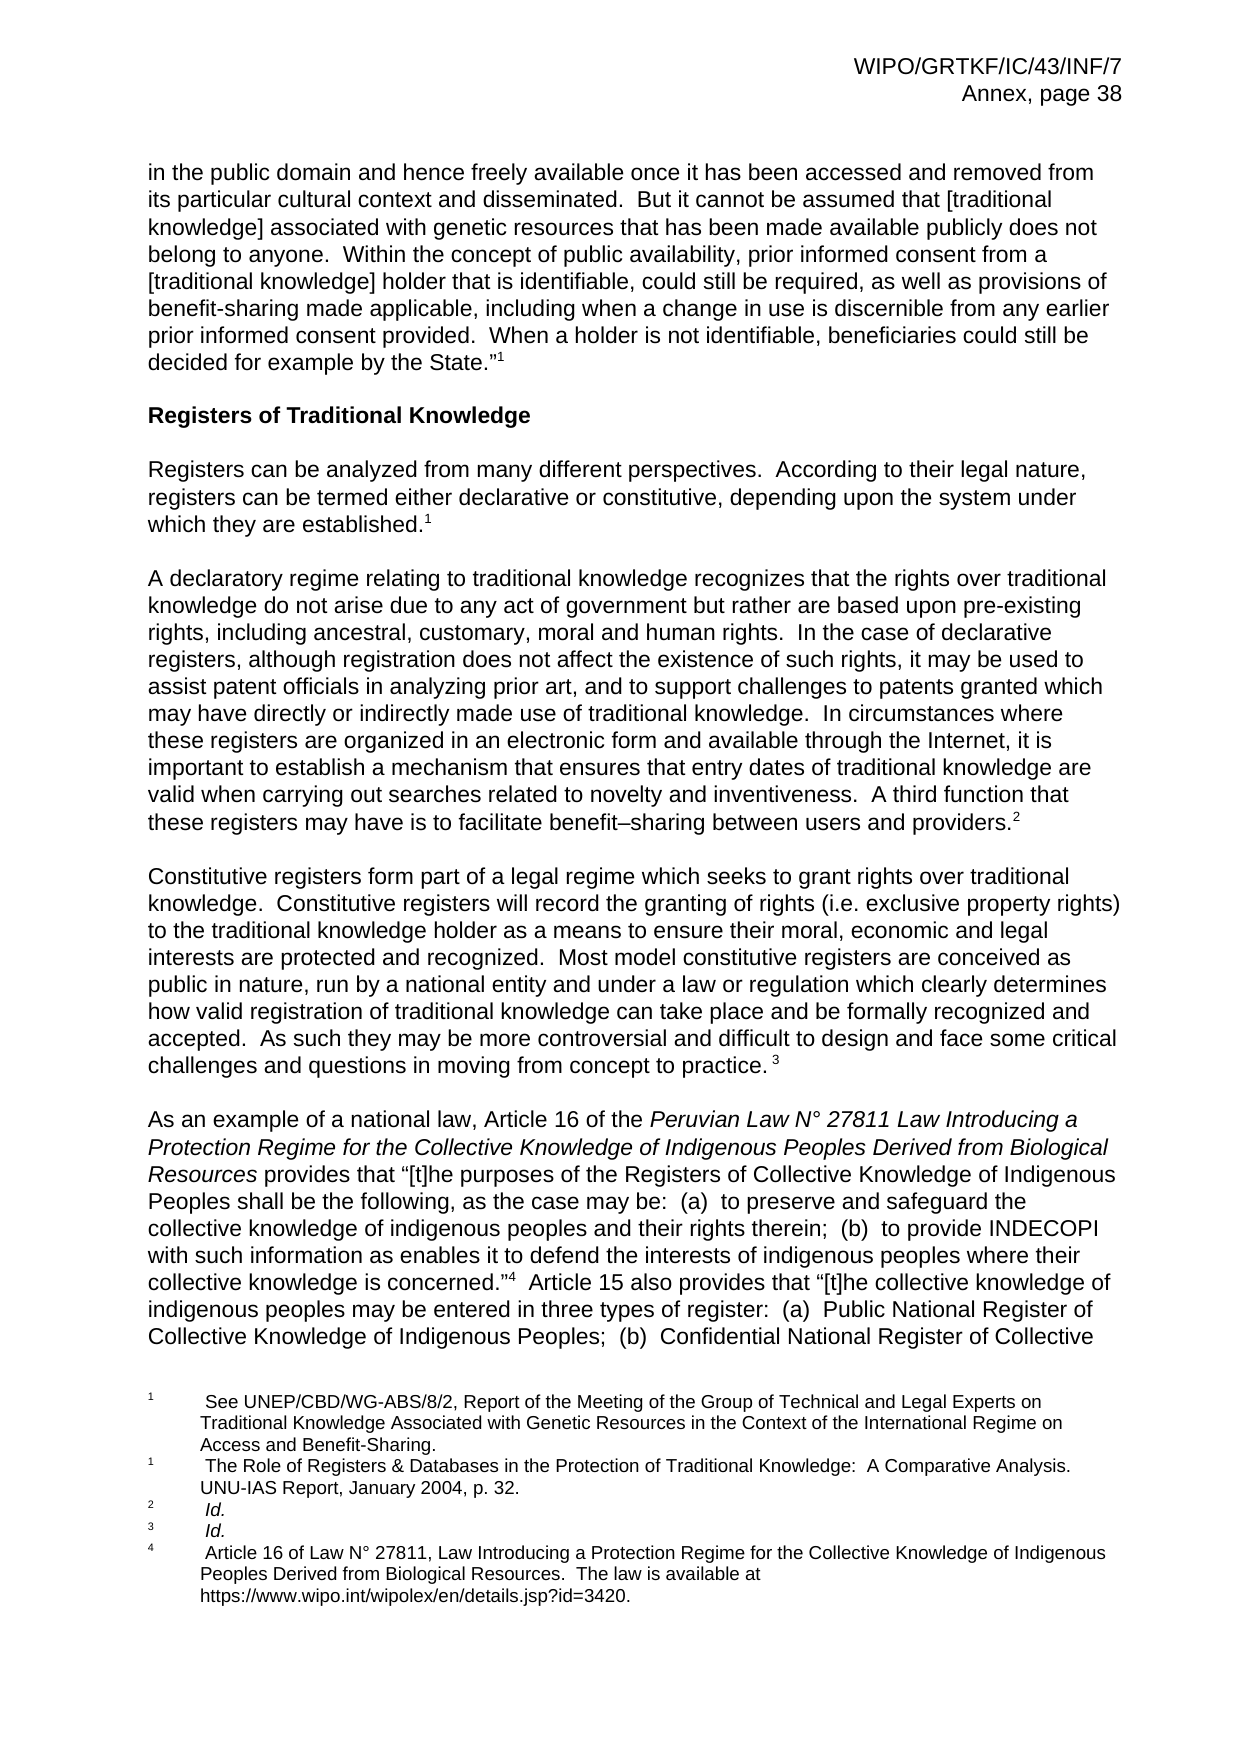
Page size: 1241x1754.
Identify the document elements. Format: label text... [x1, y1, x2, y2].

text A declaratory regime relating to traditional knowledge recognizes that the rights over traditional knowledge do not arise due to any act of government but rather are based upon pre-existing rights, including ancestral, customary, moral and human rights. In the case of declarative registers, although registration does not affect the existence of such rights, it may be used to assist patent officials in analyzing prior art, and to support challenges to patents granted which may have directly or indirectly made use of traditional knowledge. In circumstances where these registers are organized in an electronic form and available through the Internet, it is important to establish a mechanism that ensures that entry dates of traditional knowledge are valid when carrying out searches related to novelty and inventiveness. A third function that these registers may have is to facilitate benefit–sharing between users and providers. [148, 564, 1122, 835]
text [148, 158, 1122, 375]
text Constitutive registers form part of a legal regime which seeks to grant rights over traditional knowledge. Constitutive registers will record the granting of rights (i.e. exclusive property rights) to the traditional knowledge holder as a means to ensure their moral, economic and legal interests are protected and recognized. Most model constitutive registers are conceived as public in nature, run by a national entity and under a law or regulation which clearly determines how valid registration of traditional knowledge can take place and be formally recognized and accepted. As such they may be more controversial and difficult to design and face some critical challenges and questions in moving from concept to practice. [148, 862, 1122, 1079]
text Registers can be analyzed from many different perspectives. According to their legal nature, registers can be termed either declarative or constitutive, depending upon the system under which they are established. [148, 456, 1122, 537]
subtitle Registers of Traditional Knowledge [148, 402, 1122, 429]
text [148, 1106, 1122, 1349]
